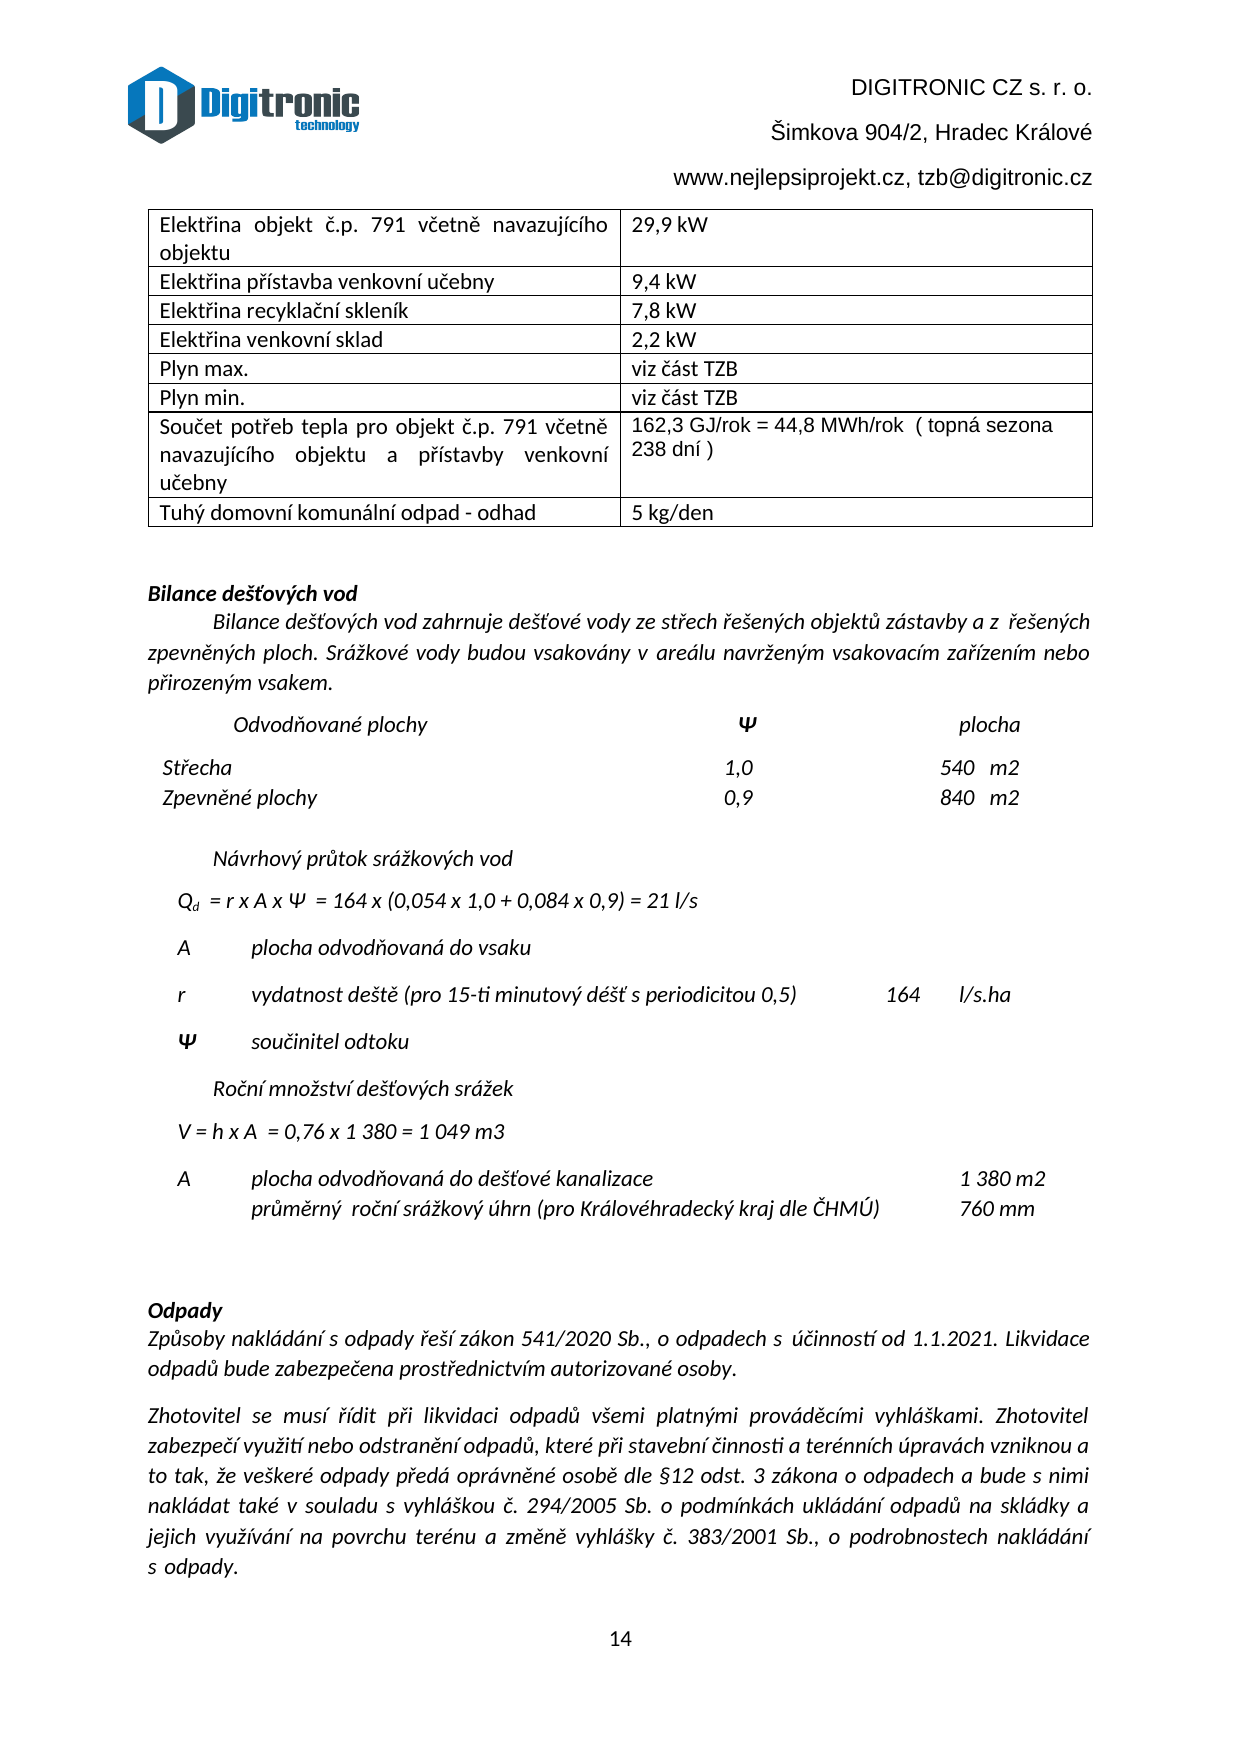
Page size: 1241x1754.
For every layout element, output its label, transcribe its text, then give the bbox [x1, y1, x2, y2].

text A plocha odvodňovaná do dešťové kanalizace 1 380 m2 průměrný roční srážkový úhrn (pro Královéhradecký kraj dle ČHMÚ) 760 mm [177, 1164, 1093, 1222]
table_cell Plyn max. [149, 354, 620, 382]
text Zhotovitel se musí řídit při likvidaci odpadů všemi platnými prováděcími vyhláškami. Zhotovitel zabezpečí využití nebo odstranění odpadů, které při stavební činnosti a terénních úpravách vzniknou a to tak, že veškeré odpady předá oprávněné osobě dle §12 odst. 3 zákona o odpadech a bude s nimi nakládat také v souladu s vyhláškou č. 294/2005 Sb. o podmínkách ukládání odpadů na skládky a jejich využívání na povrchu terénu a změně vyhlášky č. 383/2001 Sb., o podrobnostech nakládání s odpady. [148, 1401, 1093, 1580]
text Odpady [148, 1296, 1093, 1324]
table_cell 162,3 GJ/rok = 44,8 MWh/rok ( topná sezona 238 dní ) [621, 413, 1092, 497]
text V = h x A = 0,76 x 1 380 = 1 049 m3 [177, 1117, 1093, 1145]
table_cell Elektřina přístavba venkovní učebny [149, 267, 620, 295]
table_cell Plyn min. [149, 384, 620, 411]
text Bilance dešťových vod [148, 579, 1093, 607]
text Qd = r x A x Ψ = 164 x (0,054 x 1,0 + 0,084 x 0,9) = 21 l/s [177, 887, 1093, 914]
table_cell Součet potřeb tepla pro objekt č.p. 791 včetně navazujícího objektu a přístavby venkovní učebny [149, 413, 620, 497]
table_cell 2,2 kW [621, 325, 1092, 353]
table_cell Elektřina venkovní sklad [149, 325, 620, 353]
table_cell 5 kg/den [621, 498, 1092, 526]
table_cell Tuhý domovní komunální odpad - odhad [149, 498, 620, 526]
text Odvodňované plochy Ψ plocha [148, 711, 1093, 738]
text Roční množství dešťových srážek [148, 1074, 1093, 1102]
text Zpevněné plochy 0,9 840 m2 [148, 783, 1093, 811]
table_cell 29,9 kW [621, 210, 1092, 266]
text A plocha odvodňovaná do vsaku [177, 933, 1093, 961]
table_cell viz část TZB [621, 384, 1092, 411]
text Způsoby nakládání s odpady řeší zákon 541/2020 Sb., o odpadech s účinností od 1.1.2021. Likvidace odpadů bude zabezpečena prostřednictvím autorizované osoby. [148, 1324, 1093, 1382]
text Střecha 1,0 540 m2 [148, 753, 1093, 781]
text Ψ součinitel odtoku [177, 1027, 1093, 1055]
table_cell Elektřina objekt č.p. 791 včetně navazujícího objektu [149, 210, 620, 266]
text Bilance dešťových vod zahrnuje dešťové vody ze střech řešených objektů zástavby a z řešených zpevněných ploch. Srážkové vody budou vsakovány v areálu navrženým vsakovacím zařízením nebo přirozeným vsakem. [148, 607, 1093, 696]
table_cell 9,4 kW [621, 267, 1092, 295]
picture [127, 66, 360, 144]
text Návrhový průtok srážkových vod [148, 844, 1093, 872]
table_cell 7,8 kW [621, 296, 1092, 324]
table_cell viz část TZB [621, 354, 1092, 382]
table_cell Elektřina recyklační skleník [149, 296, 620, 324]
text r vydatnost deště (pro 15-ti minutový déšť s periodicitou 0,5) 164 l/s.ha [177, 980, 1093, 1008]
